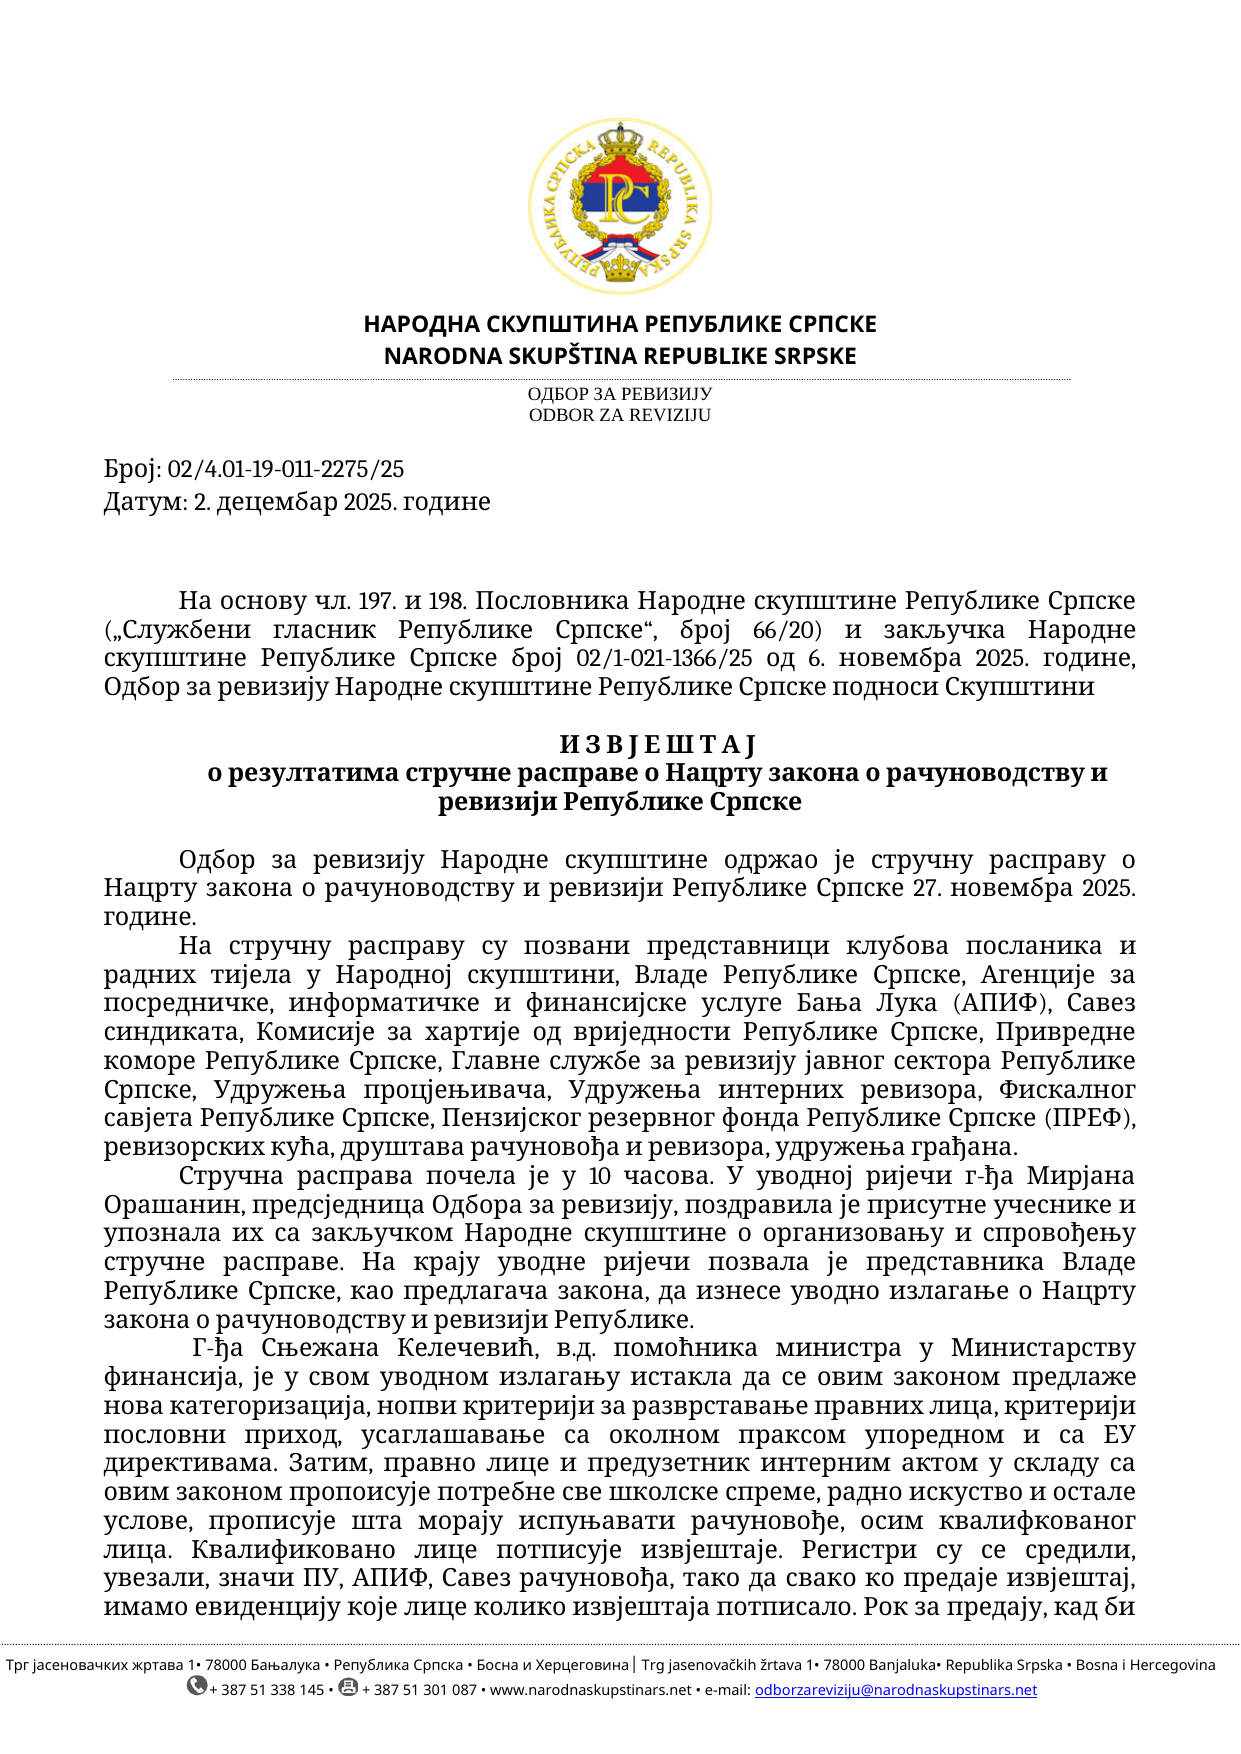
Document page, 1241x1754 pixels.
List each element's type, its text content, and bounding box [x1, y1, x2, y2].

text На основу чл. 197. и 198. Пословника Народне скупштине Републике Српске („Службени гласник Републике Српске“, број 66/20) и закључка Народне скупштине Републике Српске број 02/1-021-1366/25 од 6. новембра 2025. године, Одбор за ревизију Народне скупштине Републике Српске подноси Скупштини [103, 587, 1137, 702]
text Одбор за ревизију Народне скупштине одржао је стручну расправу о Нацрту закона о рачуноводству и ревизији Републике Српске 27. новембра 2025. године. [103, 846, 1137, 932]
text Стручна расправа почела је у 10 часова. У уводној ријечи г-ђа Мирјана Орашанин, предсједница Одбора за ревизију, поздравила је присутне учеснике и упознала их са закључком Народне скупштине о организовању и спровођењу стручне расправе. На крају уводне ријечи позвала је представника Владе Републике Српске, као предлагача закона, да изнесе уводно излагање о Нацрту закона о рачуноводству и ревизији Републике. [103, 1162, 1137, 1334]
subtitle Број: 02/4.01-19-011-2275/25 [103, 455, 1137, 483]
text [103, 1334, 1137, 1622]
text о резултатима стручне расправе о Нацрту закона о рачуноводству и ревизији Републике Српске [103, 759, 1137, 817]
text И З В Ј Е Ш Т А Ј [103, 731, 1137, 759]
text На стручну расправу су позвани представници клубова посланика и радних тијела у Народној скупштини, Владе Републике Српске, Агенције за посредничке, информатичке и финансијске услуге Бања Лука (АПИФ), Савез синдиката, Комисије за хартије од вриједности Републике Српске, Привредне коморе Републике Српске, Главне службе за ревизију јавног сектора Републике Српске, Удружења процјењивача, Удружења интерних ревизора, Фискалног савјета Републике Српске, Пензијског резервног фонда Републике Српске (ПРЕФ), ревизорских кућа, друштава рачуновођа и ревизора, удружења грађана. [103, 932, 1137, 1162]
subtitle Датум: 2. децембар 2025. године [103, 488, 1137, 549]
